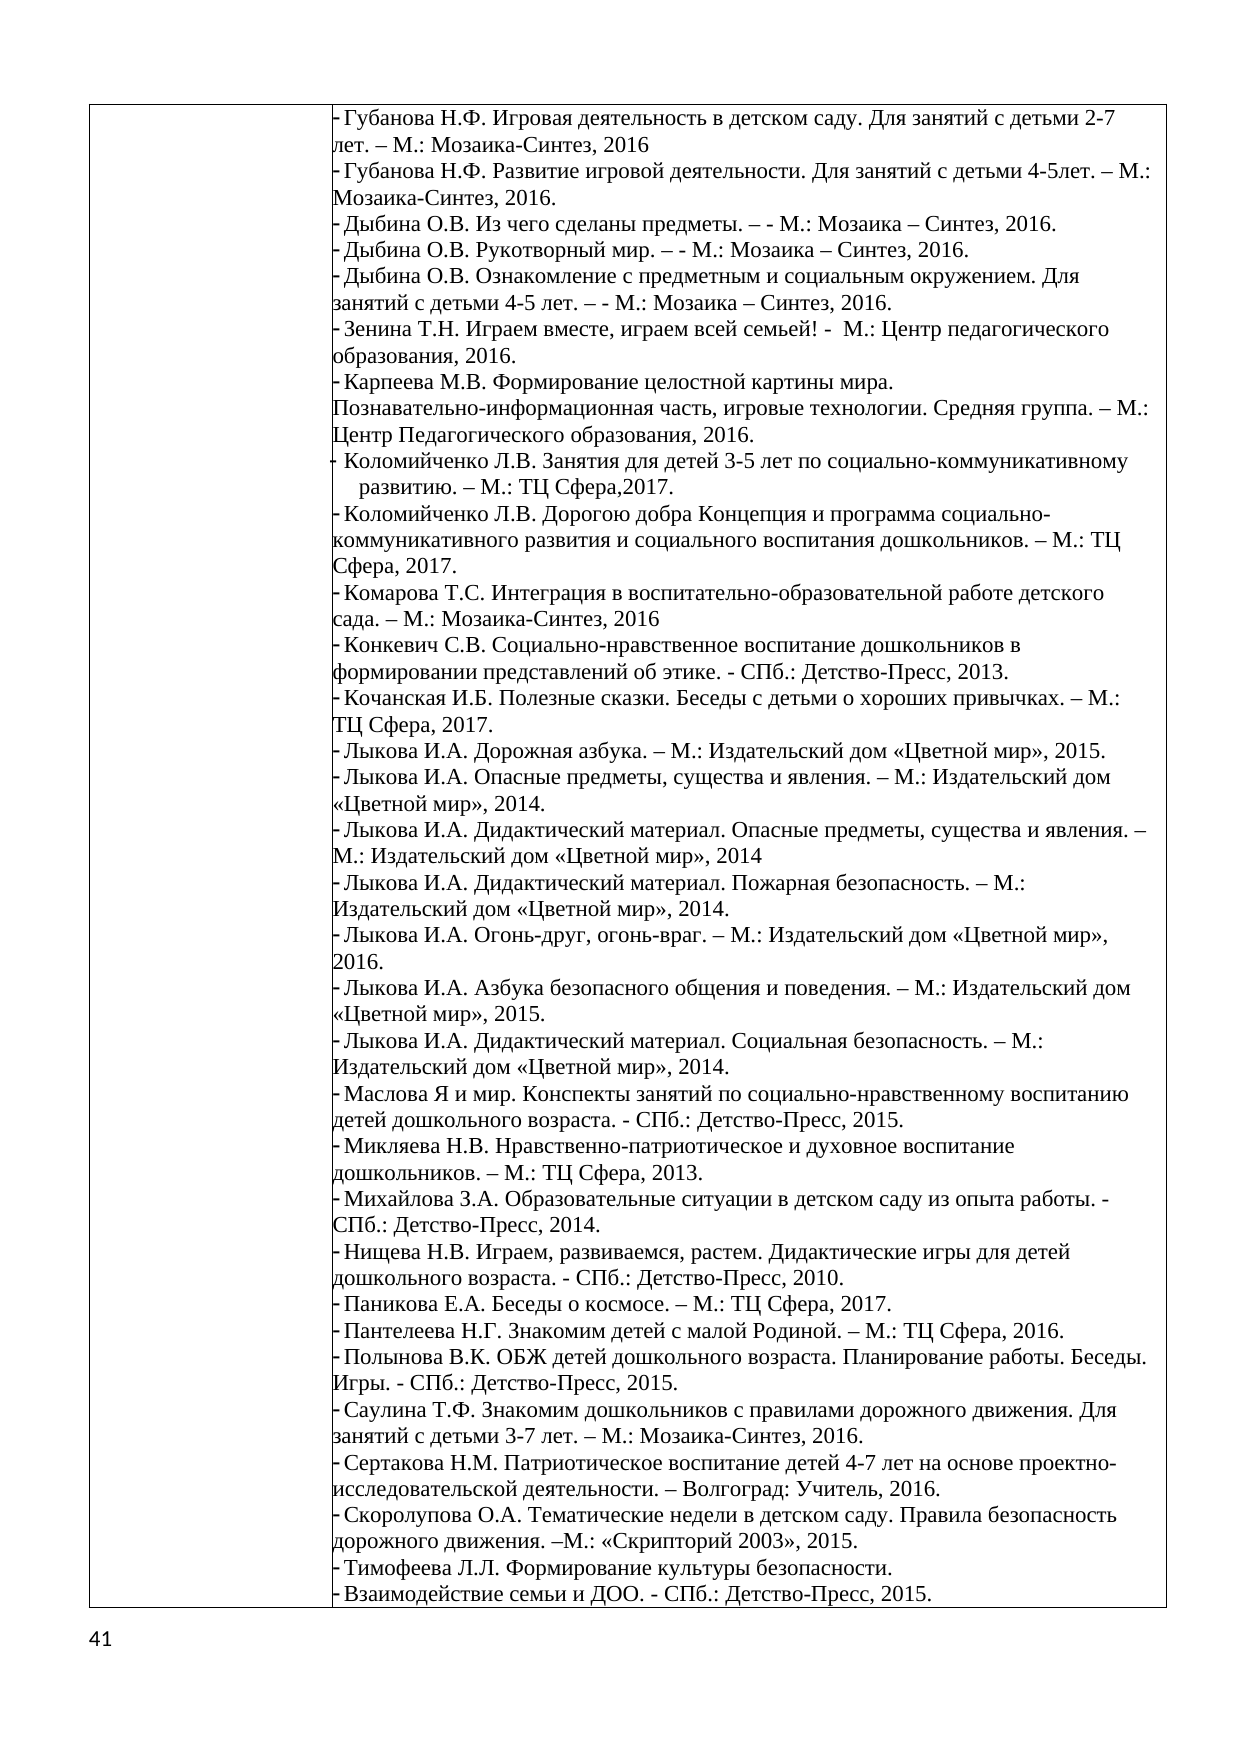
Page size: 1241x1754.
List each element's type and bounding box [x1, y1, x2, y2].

table_cell [333, 105, 1166, 1607]
table_cell [90, 105, 332, 1607]
